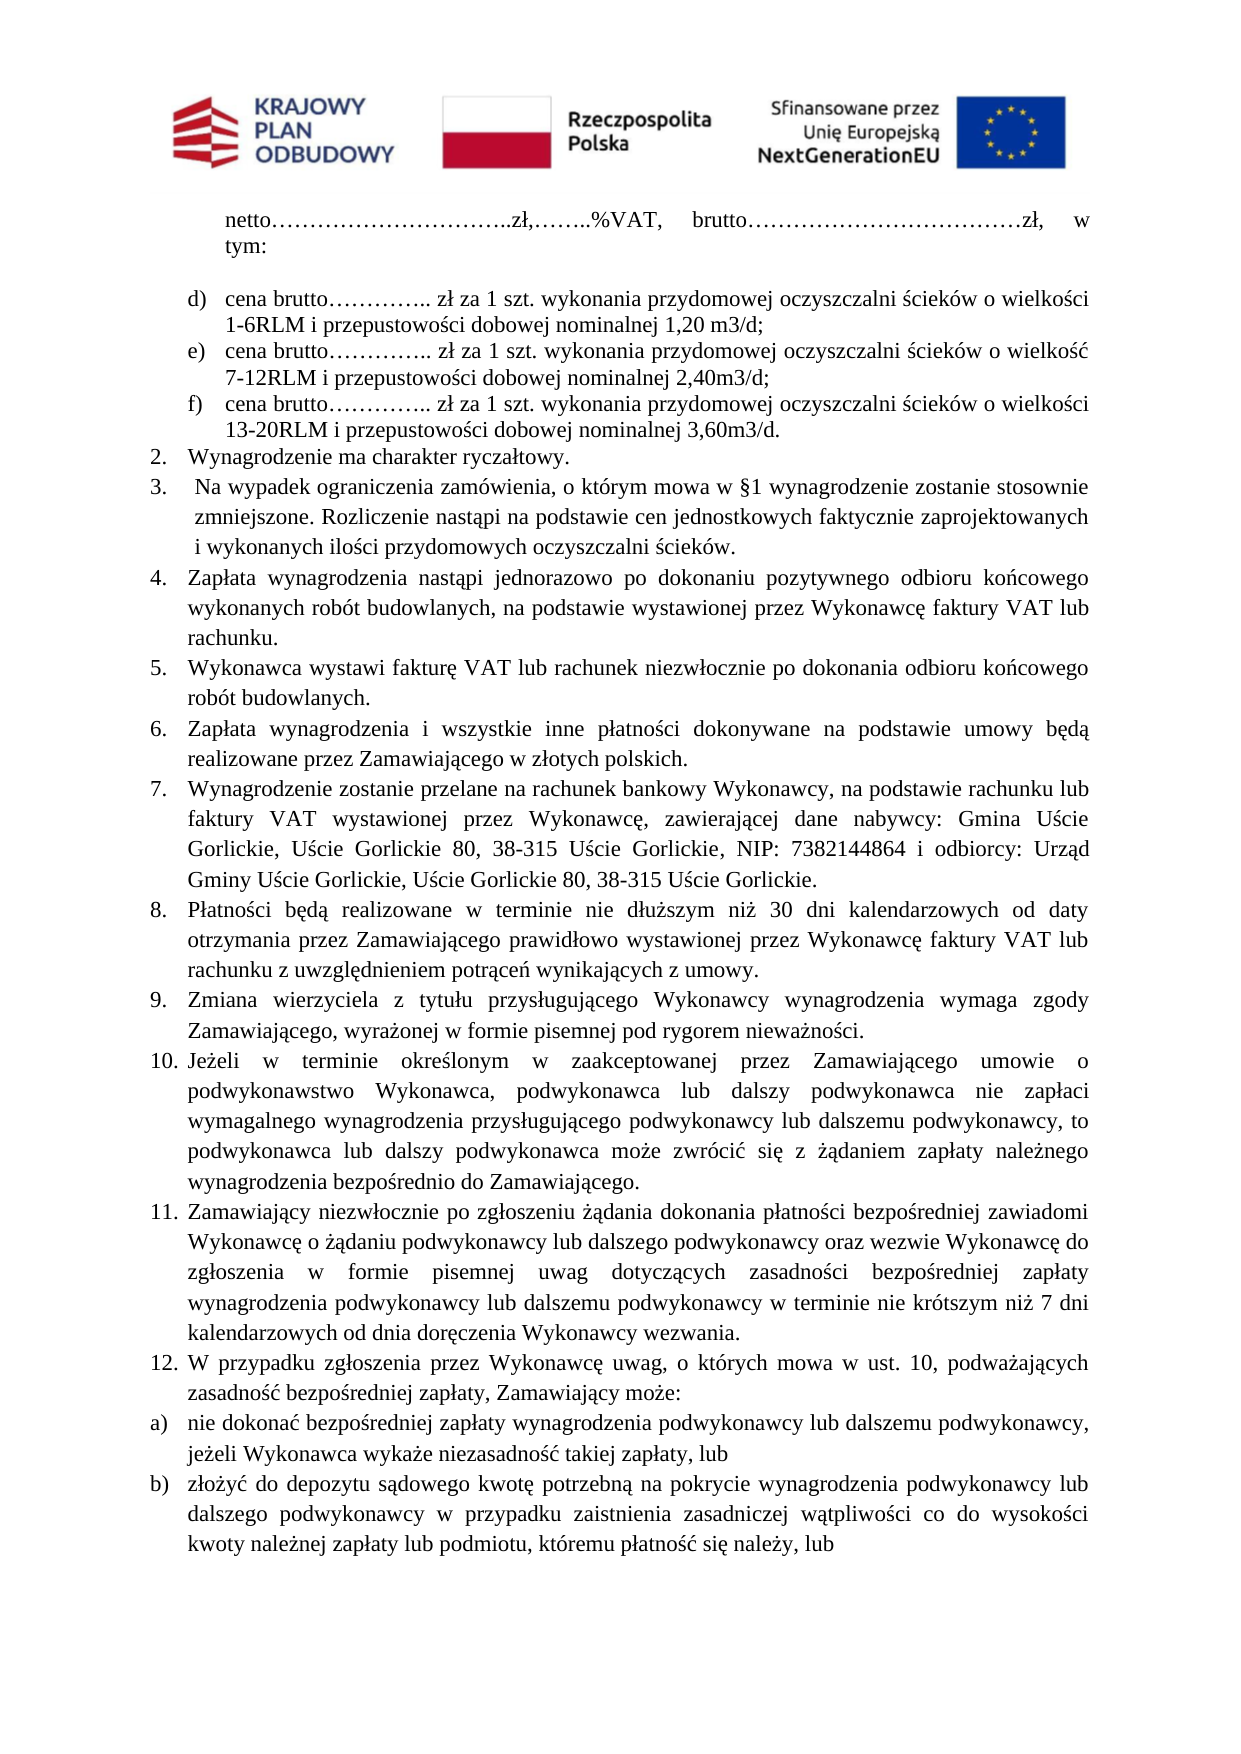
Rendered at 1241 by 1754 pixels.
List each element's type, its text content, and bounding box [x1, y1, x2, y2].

list Zapłata wynagrodzenia i wszystkie inne płatności dokonywane na podstawie umowy będą realizowane przez Zamawiającego w złotych polskich. [150, 715, 1090, 771]
list Wynagrodzenie ma charakter ryczałtowy. [150, 443, 1090, 469]
list nie dokonać bezpośredniej zapłaty wynagrodzenia podwykonawcy lub dalszemu podwykonawcy, jeżeli Wykonawca wykaże niezasadność takiej zapłaty, lub [150, 1409, 1090, 1466]
list Zmiana wierzyciela z tytułu przysługującego Wykonawcy wynagrodzenia wymaga zgody Zamawiającego, wyrażonej w formie pisemnej pod rygorem nieważności. [150, 987, 1090, 1043]
list Płatności będą realizowane w terminie nie dłuższym niż 30 dni kalendarzowych od daty otrzymania przez Zamawiającego prawidłowo wystawionej przez Wykonawcę faktury VAT lub rachunku z uwzględnieniem potrąceń wynikających z umowy. [150, 896, 1090, 983]
list cena brutto………….. zł za 1 szt. wykonania przydomowej oczyszczalni ścieków o wielkość 7-12RLM i przepustowości dobowej nominalnej 2,40m3/d; [187, 337, 1090, 390]
list cena brutto………….. zł za 1 szt. wykonania przydomowej oczyszczalni ścieków o wielkości 13-20RLM i przepustowości dobowej nominalnej 3,60m3/d. [187, 390, 1090, 443]
picture [150, 73, 1091, 194]
list Zapłata wynagrodzenia nastąpi jednorazowo po dokonaniu pozytywnego odbioru końcowego wykonanych robót budowlanych, na podstawie wystawionej przez Wykonawcę faktury VAT lub rachunku. [150, 564, 1090, 650]
list cena brutto………….. zł za 1 szt. wykonania przydomowej oczyszczalni ścieków o wielkości 1-6RLM i przepustowości dobowej nominalnej 1,20 m3/d; [187, 285, 1090, 337]
list Jeżeli w terminie określonym w zaakceptowanej przez Zamawiającego umowie o podwykonawstwo Wykonawca, podwykonawca lub dalszy podwykonawca nie zapłaci wymagalnego wynagrodzenia przysługującego podwykonawcy lub dalszemu podwykonawcy, to podwykonawca lub dalszy podwykonawca może zwrócić się z żądaniem zapłaty należnego wynagrodzenia bezpośrednio do Zamawiającego. [150, 1047, 1090, 1194]
list Zamawiający niezwłocznie po zgłoszeniu żądania dokonania płatności bezpośredniej zawiadomi Wykonawcę o żądaniu podwykonawcy lub dalszego podwykonawcy oraz wezwie Wykonawcę do zgłoszenia w formie pisemnej uwag dotyczących zasadności bezpośredniej zapłaty wynagrodzenia podwykonawcy lub dalszemu podwykonawcy w terminie nie krótszym niż 7 dni kalendarzowych od dnia doręczenia Wykonawcy wezwania. [150, 1198, 1090, 1345]
list złożyć do depozytu sądowego kwotę potrzebną na pokrycie wynagrodzenia podwykonawcy lub dalszego podwykonawcy w przypadku zaistnienia zasadniczej wątpliwości co do wysokości kwoty należnej zapłaty lub podmiotu, któremu płatność się należy, lub [150, 1470, 1090, 1557]
text netto…………………………..zł,……..%VAT, brutto………………………………zł, w tym: [225, 206, 1090, 258]
list Wykonawca wystawi fakturę VAT lub rachunek niezwłocznie po dokonania odbioru końcowego robót budowlanych. [150, 654, 1090, 711]
list Wynagrodzenie zostanie przelane na rachunek bankowy Wykonawcy, na podstawie rachunku lub faktury VAT wystawionej przez Wykonawcę, zawierającej dane nabywcy: Gmina Uście Gorlickie, Uście Gorlickie 80, 38-315 Uście Gorlickie, NIP: 7382144864 i odbiorcy: Urząd Gminy Uście Gorlickie, Uście Gorlickie 80, 38-315 Uście Gorlickie. [150, 775, 1090, 892]
list Na wypadek ograniczenia zamówienia, o którym mowa w §1 wynagrodzenie zostanie stosownie zmniejszone. Rozliczenie nastąpi na podstawie cen jednostkowych faktycznie zaprojektowanych i wykonanych ilości przydomowych oczyszczalni ścieków. [150, 473, 1090, 560]
list W przypadku zgłoszenia przez Wykonawcę uwag, o których mowa w ust. 10, podważających zasadność bezpośredniej zapłaty, Zamawiający może: [150, 1349, 1090, 1406]
